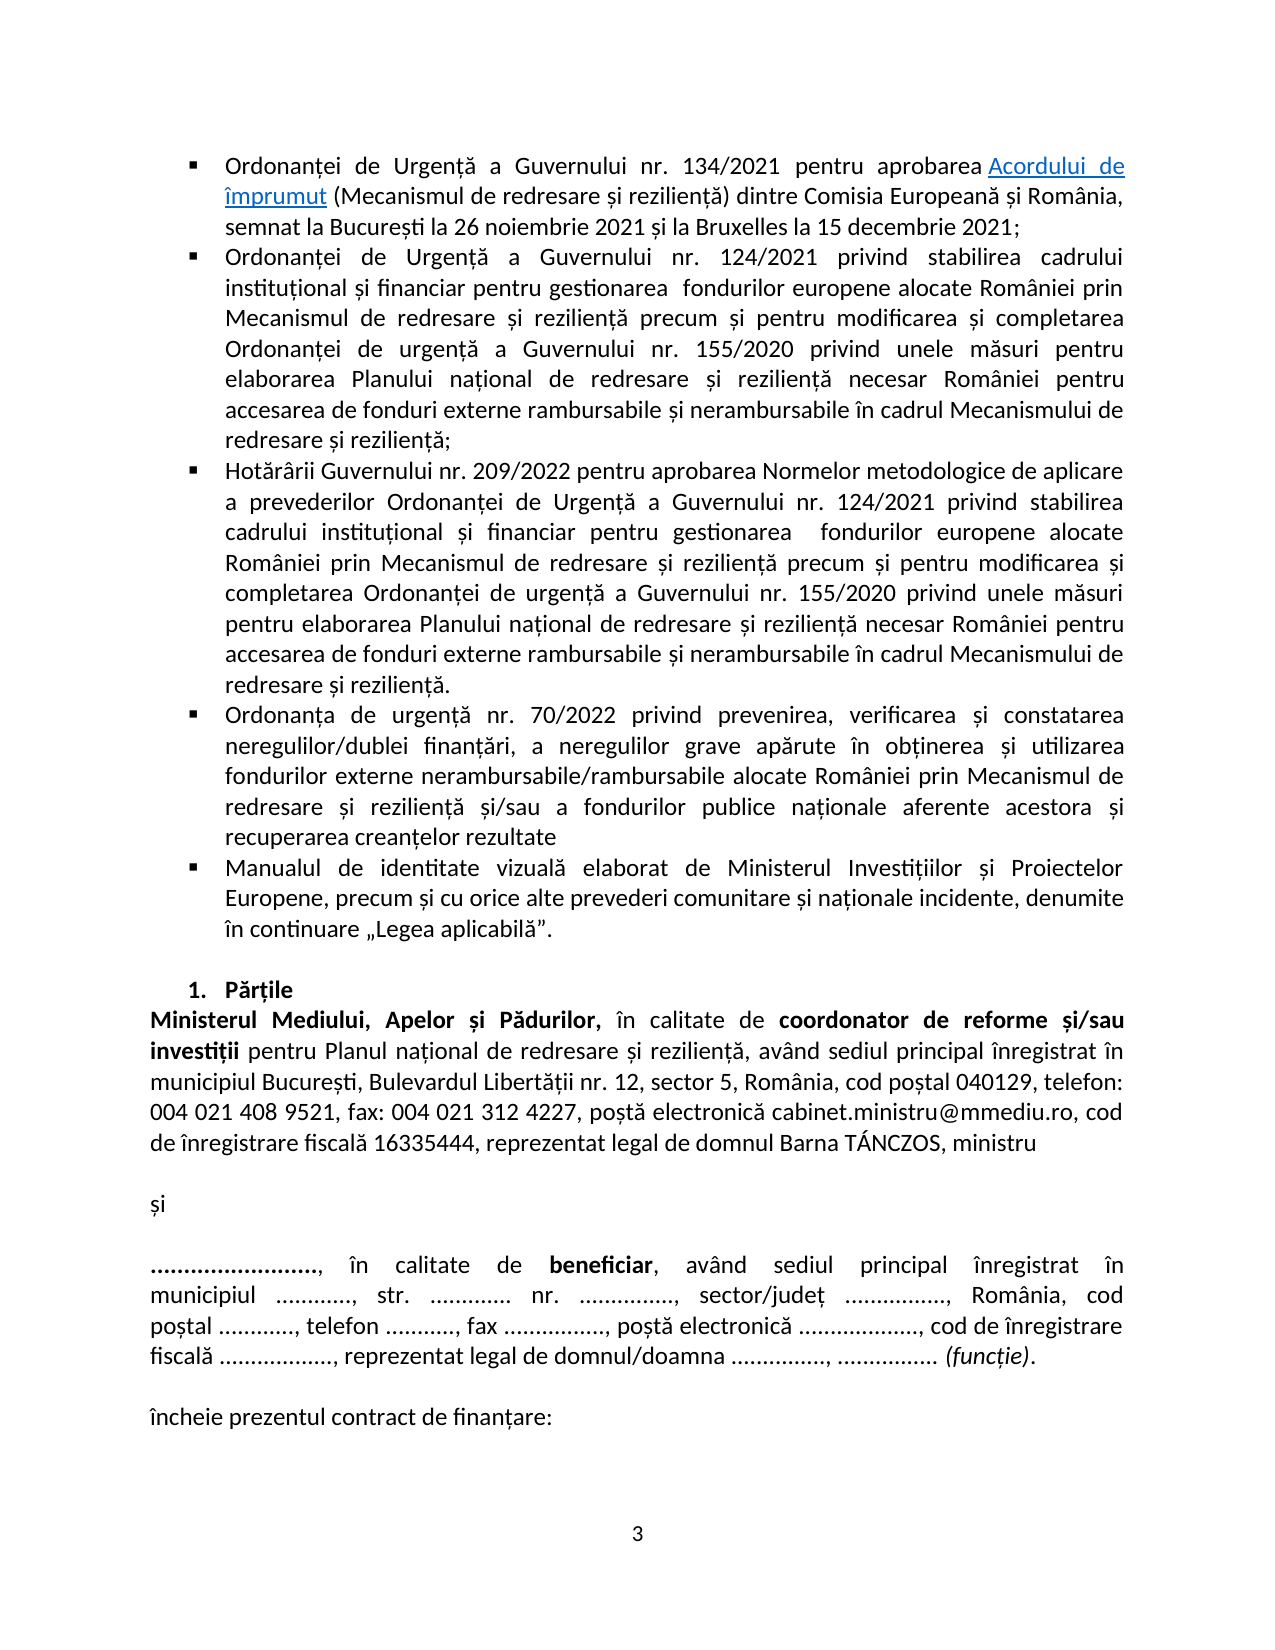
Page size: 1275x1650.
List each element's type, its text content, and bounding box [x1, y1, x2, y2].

text şi [150, 1188, 1125, 1218]
list Manualul de identitate vizuală elaborat de Ministerul Investițiilor și Proiectelor Europene, precum și cu orice alte prevederi comunitare și naționale incidente, denumite în continuare „Legea aplicabilă”. [187, 852, 1125, 943]
list Ordonanței de Urgență a Guvernului nr. 124/2021 privind stabilirea cadrului instituțional și financiar pentru gestionarea fondurilor europene alocate României prin Mecanismul de redresare şi rezilienţă precum şi pentru modificarea și completarea Ordonanței de urgență a Guvernului nr. 155/2020 privind unele măsuri pentru elaborarea Planului național de redresare şi rezilienţă necesar României pentru accesarea de fonduri externe rambursabile şi nerambursabile în cadrul Mecanismului de redresare şi rezilienţă; [187, 242, 1125, 455]
text Ministerul Mediului, Apelor și Pădurilor, în calitate de coordonator de reforme și/sau investiții pentru Planul național de redresare și reziliență, având sediul principal înregistrat în municipiul București, Bulevardul Libertății nr. 12, sector 5, România, cod poștal 040129, telefon: 004 021 408 9521, fax: 004 021 312 4227, poștă electronică cabinet.ministru@mmediu.ro, cod de înregistrare fiscală 16335444, reprezentat legal de domnul Barna TÁNCZOS, ministru [150, 1004, 1125, 1157]
list Hotărârii Guvernului nr. 209/2022 pentru aprobarea Normelor metodologice de aplicare a prevederilor Ordonanţei de Urgență a Guvernului nr. 124/2021 privind stabilirea cadrului instituțional și financiar pentru gestionarea fondurilor europene alocate României prin Mecanismul de redresare şi rezilienţă precum şi pentru modificarea și completarea Ordonanței de urgență a Guvernului nr. 155/2020 privind unele măsuri pentru elaborarea Planului național de redresare şi rezilienţă necesar României pentru accesarea de fonduri externe rambursabile şi nerambursabile în cadrul Mecanismului de redresare şi rezilienţă. [187, 455, 1125, 699]
text încheie prezentul contract de finanțare: [150, 1401, 1125, 1432]
list Ordonanței de Urgență a Guvernului nr. 134/2021 pentru aprobarea Acordului de împrumut (Mecanismul de redresare și reziliență) dintre Comisia Europeană și România, semnat la București la 26 noiembrie 2021 și la Bruxelles la 15 decembrie 2021; [187, 150, 795, 242]
text ........................., în calitate de beneficiar, având sediul principal înregistrat în municipiul ............, str. ............. nr. ..............., sector/județ ................, România, cod poștal ............, telefon ..........., fax ................, poștă electronică ..................., cod de înregistrare fiscală .................., reprezentat legal de domnul/doamna ..............., ................ (funcție). [150, 1249, 1125, 1371]
list Ordonanța de urgență nr. 70/2022 privind prevenirea, verificarea şi constatarea neregulilor/dublei finanțări, a neregulilor grave apărute în obținerea şi utilizarea fondurilor externe nerambursabile/rambursabile alocate României prin Mecanismul de redresare şi rezilienţă şi/sau a fondurilor publice naționale aferente acestora şi recuperarea creanțelor rezultate [187, 699, 1125, 852]
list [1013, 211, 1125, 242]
list Părțile [187, 974, 1125, 1004]
